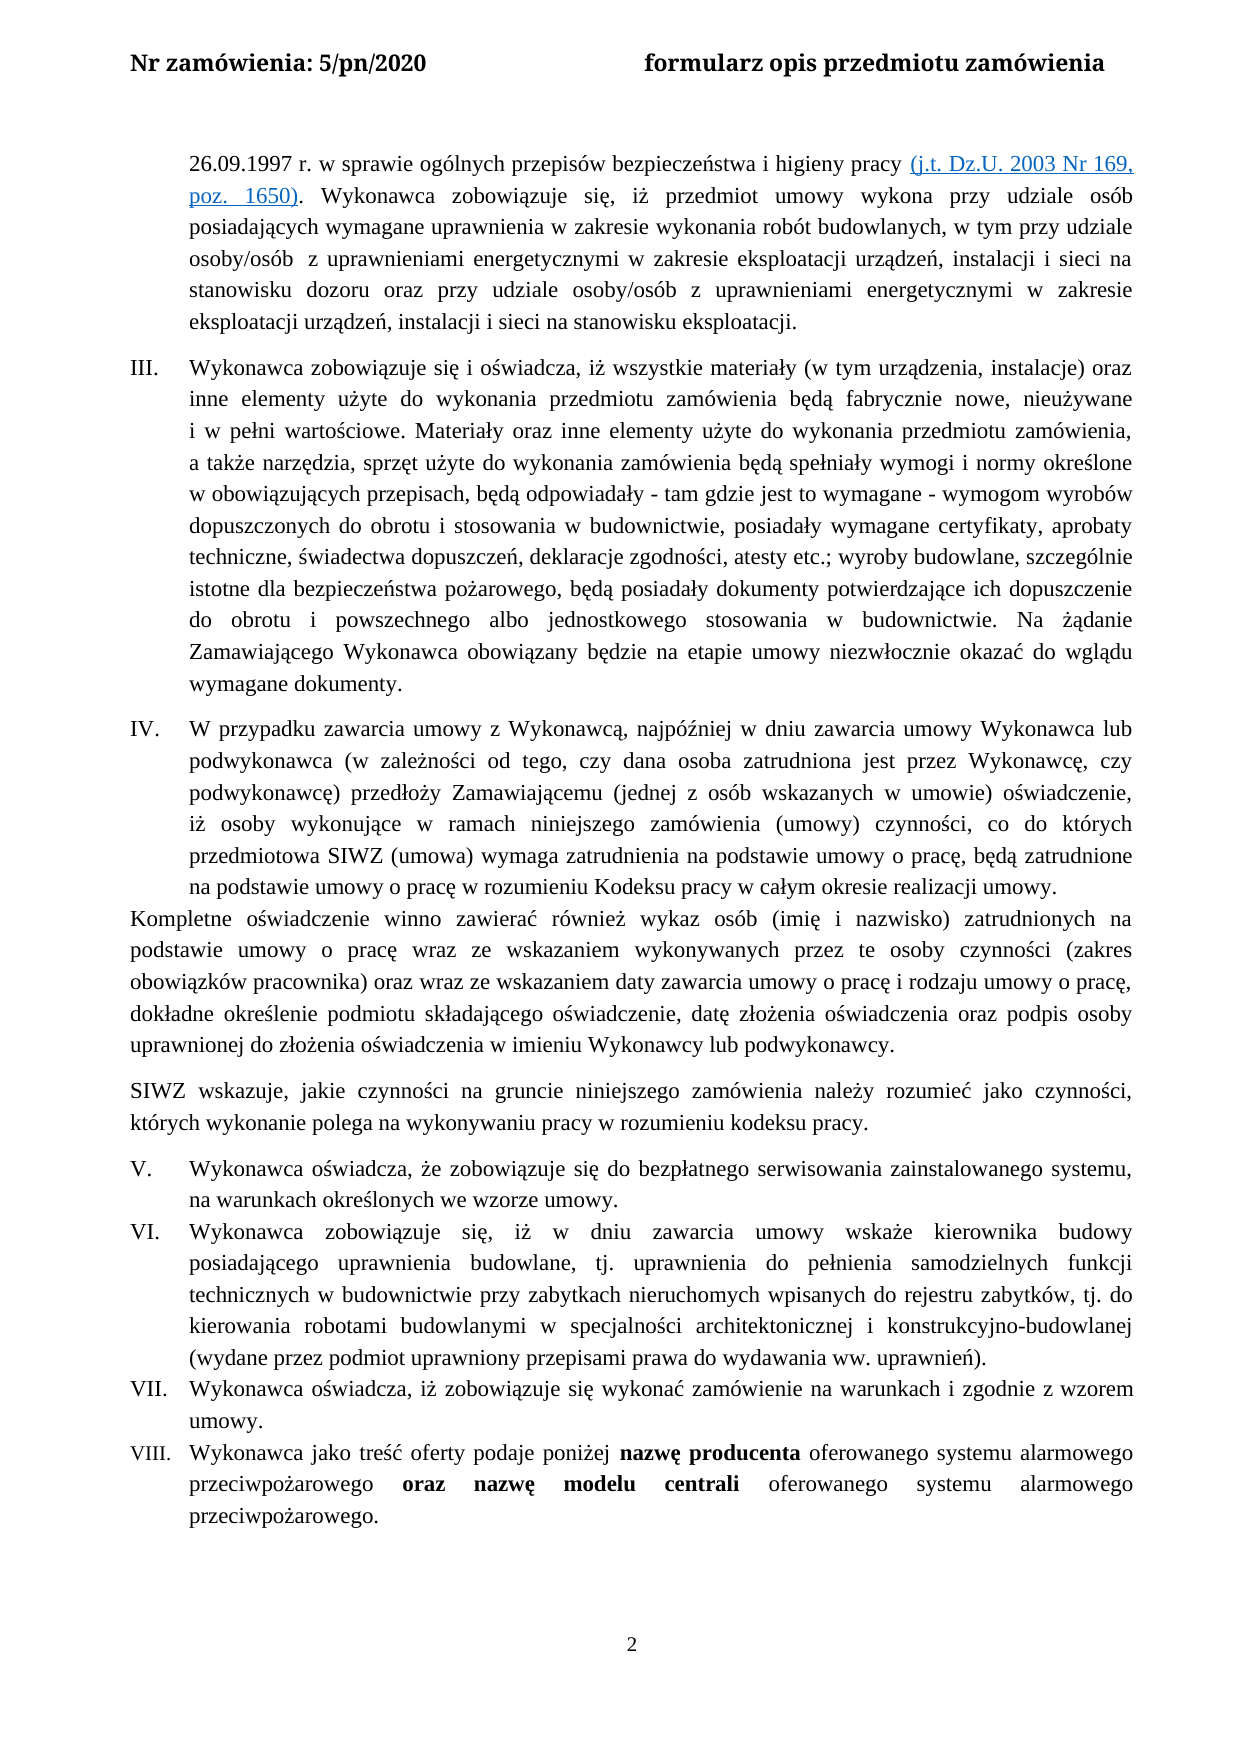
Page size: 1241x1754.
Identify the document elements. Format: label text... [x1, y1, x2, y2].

list Wykonawca oświadcza, że zobowiązuje się do bezpłatnego serwisowania zainstalowanego systemu, na warunkach określonych we wzorze umowy. [130, 1154, 1134, 1212]
list Wykonawca jako treść oferty podaje poniżej nazwę producenta oferowanego systemu alarmowego przeciwpożarowego oraz nazwę modelu centrali oferowanego systemu alarmowego przeciwpożarowego. [130, 1439, 1134, 1528]
list Wykonawca oświadcza, iż zobowiązuje się wykonać zamówienie na warunkach i zgodnie z wzorem umowy. [130, 1376, 1134, 1433]
text Kompletne oświadczenie winno zawierać również wykaz osób (imię i nazwisko) zatrudnionych na podstawie umowy o pracę wraz ze wskazaniem wykonywanych przez te osoby czynności (zakres obowiązków pracownika) oraz wraz ze wskazaniem daty zawarcia umowy o pracę i rodzaju umowy o pracę, dokładne określenie podmiotu składającego oświadczenie, datę złożenia oświadczenia oraz podpis osoby uprawnionej do złożenia oświadczenia w imieniu Wykonawcy lub podwykonawcy. [130, 905, 1134, 1057]
text SIWZ wskazuje, jakie czynności na gruncie niniejszego zamówienia należy rozumieć jako czynności, których wykonanie polega na wykonywaniu pracy w rozumieniu kodeksu pracy. [130, 1077, 1134, 1135]
list Wykonawca zobowiązuje się, iż w dniu zawarcia umowy wskaże kierownika budowy posiadającego uprawnienia budowlane, tj. uprawnienia do pełnienia samodzielnych funkcji technicznych w budownictwie przy zabytkach nieruchomych wpisanych do rejestru zabytków, tj. do kierowania robotami budowlanymi w specjalności architektonicznej i konstrukcyjno-budowlanej (wydane przez podmiot uprawniony przepisami prawa do wydawania ww. uprawnień). [130, 1218, 1134, 1370]
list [130, 150, 1134, 334]
list Wykonawca zobowiązuje się i oświadcza, iż wszystkie materiały (w tym urządzenia, instalacje) oraz inne elementy użyte do wykonania przedmiotu zamówienia będą fabrycznie nowe, nieużywane i w pełni wartościowe. Materiały oraz inne elementy użyte do wykonania przedmiotu zamówienia, a także narzędzia, sprzęt użyte do wykonania zamówienia będą spełniały wymogi i normy określone w obowiązujących przepisach, będą odpowiadały - tam gdzie jest to wymagane - wymogom wyrobów dopuszczonych do obrotu i stosowania w budownictwie, posiadały wymagane certyfikaty, aprobaty techniczne, świadectwa dopuszczeń, deklaracje zgodności, atesty etc.; wyroby budowlane, szczególnie istotne dla bezpieczeństwa pożarowego, będą posiadały dokumenty potwierdzające ich dopuszczenie do obrotu i powszechnego albo jednostkowego stosowania w budownictwie. Na żądanie Zamawiającego Wykonawca obowiązany będzie na etapie umowy niezwłocznie okazać do wglądu wymagane dokumenty. [130, 354, 1134, 696]
list W przypadku zawarcia umowy z Wykonawcą, najpóźniej w dniu zawarcia umowy Wykonawca lub podwykonawca (w zależności od tego, czy dana osoba zatrudniona jest przez Wykonawcę, czy podwykonawcę) przedłoży Zamawiającemu (jednej z osób wskazanych w umowie) oświadczenie, iż osoby wykonujące w ramach niniejszego zamówienia (umowy) czynności, co do których przedmiotowa SIWZ (umowa) wymaga zatrudnienia na podstawie umowy o pracę, będą zatrudnione na podstawie umowy o pracę w rozumieniu Kodeksu pracy w całym okresie realizacji umowy. [130, 716, 1134, 900]
